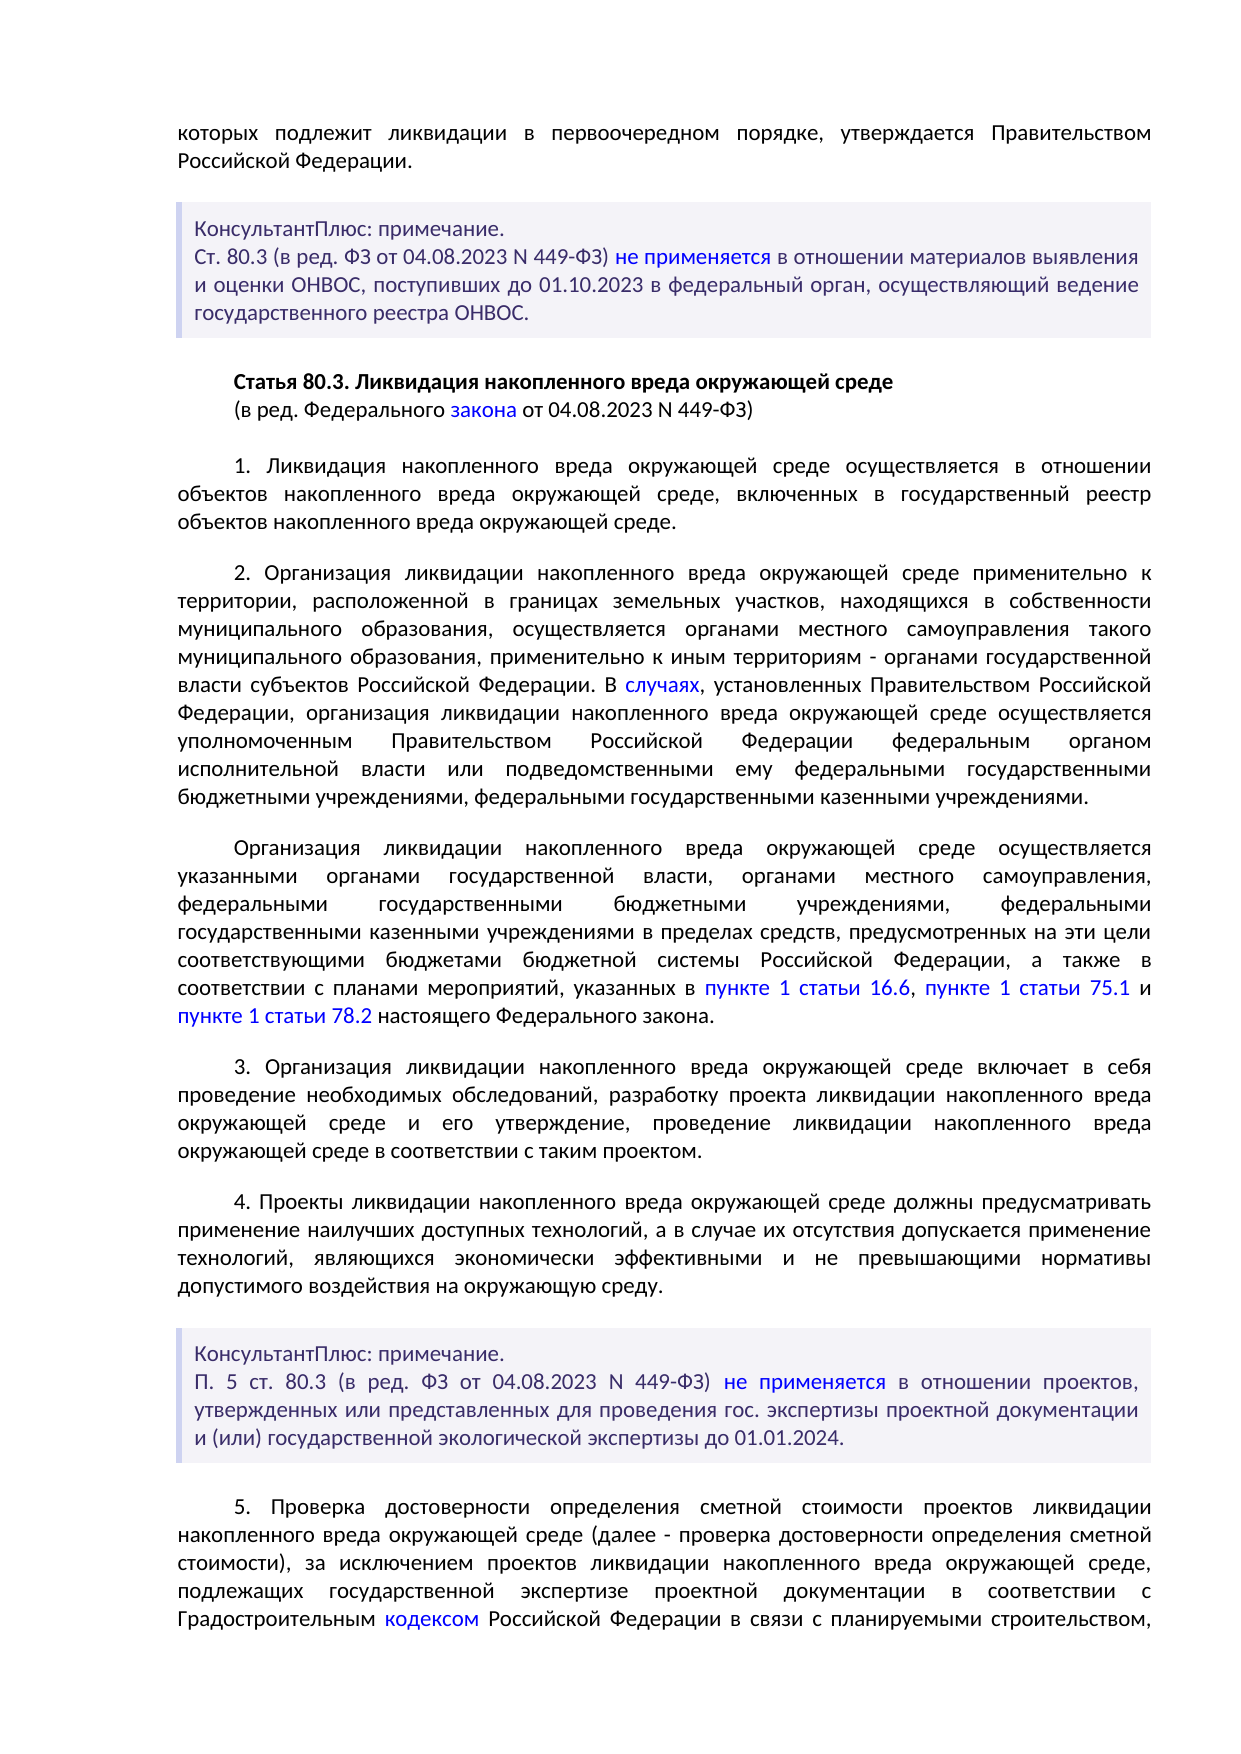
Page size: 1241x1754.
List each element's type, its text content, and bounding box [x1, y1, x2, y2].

text (в ред. Федерального закона от 04.08.2023 N 449-ФЗ) [177, 395, 1152, 423]
table_header [1139, 202, 1151, 338]
table_header КонсультантПлюс: примечание. Ст. 80.3 (в ред. ФЗ от 04.08.2023 N 449-ФЗ) не применяется в отношении материалов выявления и оценки ОНВОС, поступивших до 01.10.2023 в федеральный орган, осуществляющий ведение государственного реестра ОНВОС. [194, 202, 1139, 338]
table_header [182, 202, 194, 338]
table_header КонсультантПлюс: примечание. П. 5 ст. 80.3 (в ред. ФЗ от 04.08.2023 N 449-ФЗ) не применяется в отношении проектов, утвержденных или представленных для проведения гос. экспертизы проектной документации и (или) государственной экологической экспертизы до 01.01.2024. [194, 1328, 1139, 1463]
text Организация ликвидации накопленного вреда окружающей среде осуществляется указанными органами государственной власти, органами местного самоуправления, федеральными государственными бюджетными учреждениями, федеральными государственными казенными учреждениями в пределах средств, предусмотренных на эти цели соответствующими бюджетами бюджетной системы Российской Федерации, а также в соответствии с планами мероприятий, указанных в пункте 1 статьи 16.6, пункте 1 статьи 75.1 и пункте 1 статьи 78.2 настоящего Федерального закона. [177, 833, 1152, 1029]
text 3. Организация ликвидации накопленного вреда окружающей среде включает в себя проведение необходимых обследований, разработку проекта ликвидации накопленного вреда окружающей среде и его утверждение, проведение ликвидации накопленного вреда окружающей среде в соответствии с таким проектом. [177, 1052, 1152, 1164]
text 2. Организация ликвидации накопленного вреда окружающей среде применительно к территории, расположенной в границах земельных участков, находящихся в собственности муниципального образования, осуществляется органами местного самоуправления такого муниципального образования, применительно к иным территориям - органами государственной власти субъектов Российской Федерации. В случаях, установленных Правительством Российской Федерации, организация ликвидации накопленного вреда окружающей среде осуществляется уполномоченным Правительством Российской Федерации федеральным органом исполнительной власти или подведомственными ему федеральными государственными бюджетными учреждениями, федеральными государственными казенными учреждениями. [177, 558, 1152, 810]
text 4. Проекты ликвидации накопленного вреда окружающей среде должны предусматривать применение наилучших доступных технологий, а в случае их отсутствия допускается применение технологий, являющихся экономически эффективными и не превышающими нормативы допустимого воздействия на окружающую среду. [177, 1187, 1152, 1299]
text 1. Ликвидация накопленного вреда окружающей среде осуществляется в отношении объектов накопленного вреда окружающей среде, включенных в государственный реестр объектов накопленного вреда окружающей среде. [177, 451, 1152, 535]
table_header [176, 202, 182, 338]
title Статья 80.3. Ликвидация накопленного вреда окружающей среде [177, 367, 1152, 395]
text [177, 1492, 1152, 1632]
table_header [182, 1328, 194, 1463]
table_header [176, 1328, 182, 1463]
table_header [1139, 1328, 1151, 1463]
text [177, 118, 1152, 174]
